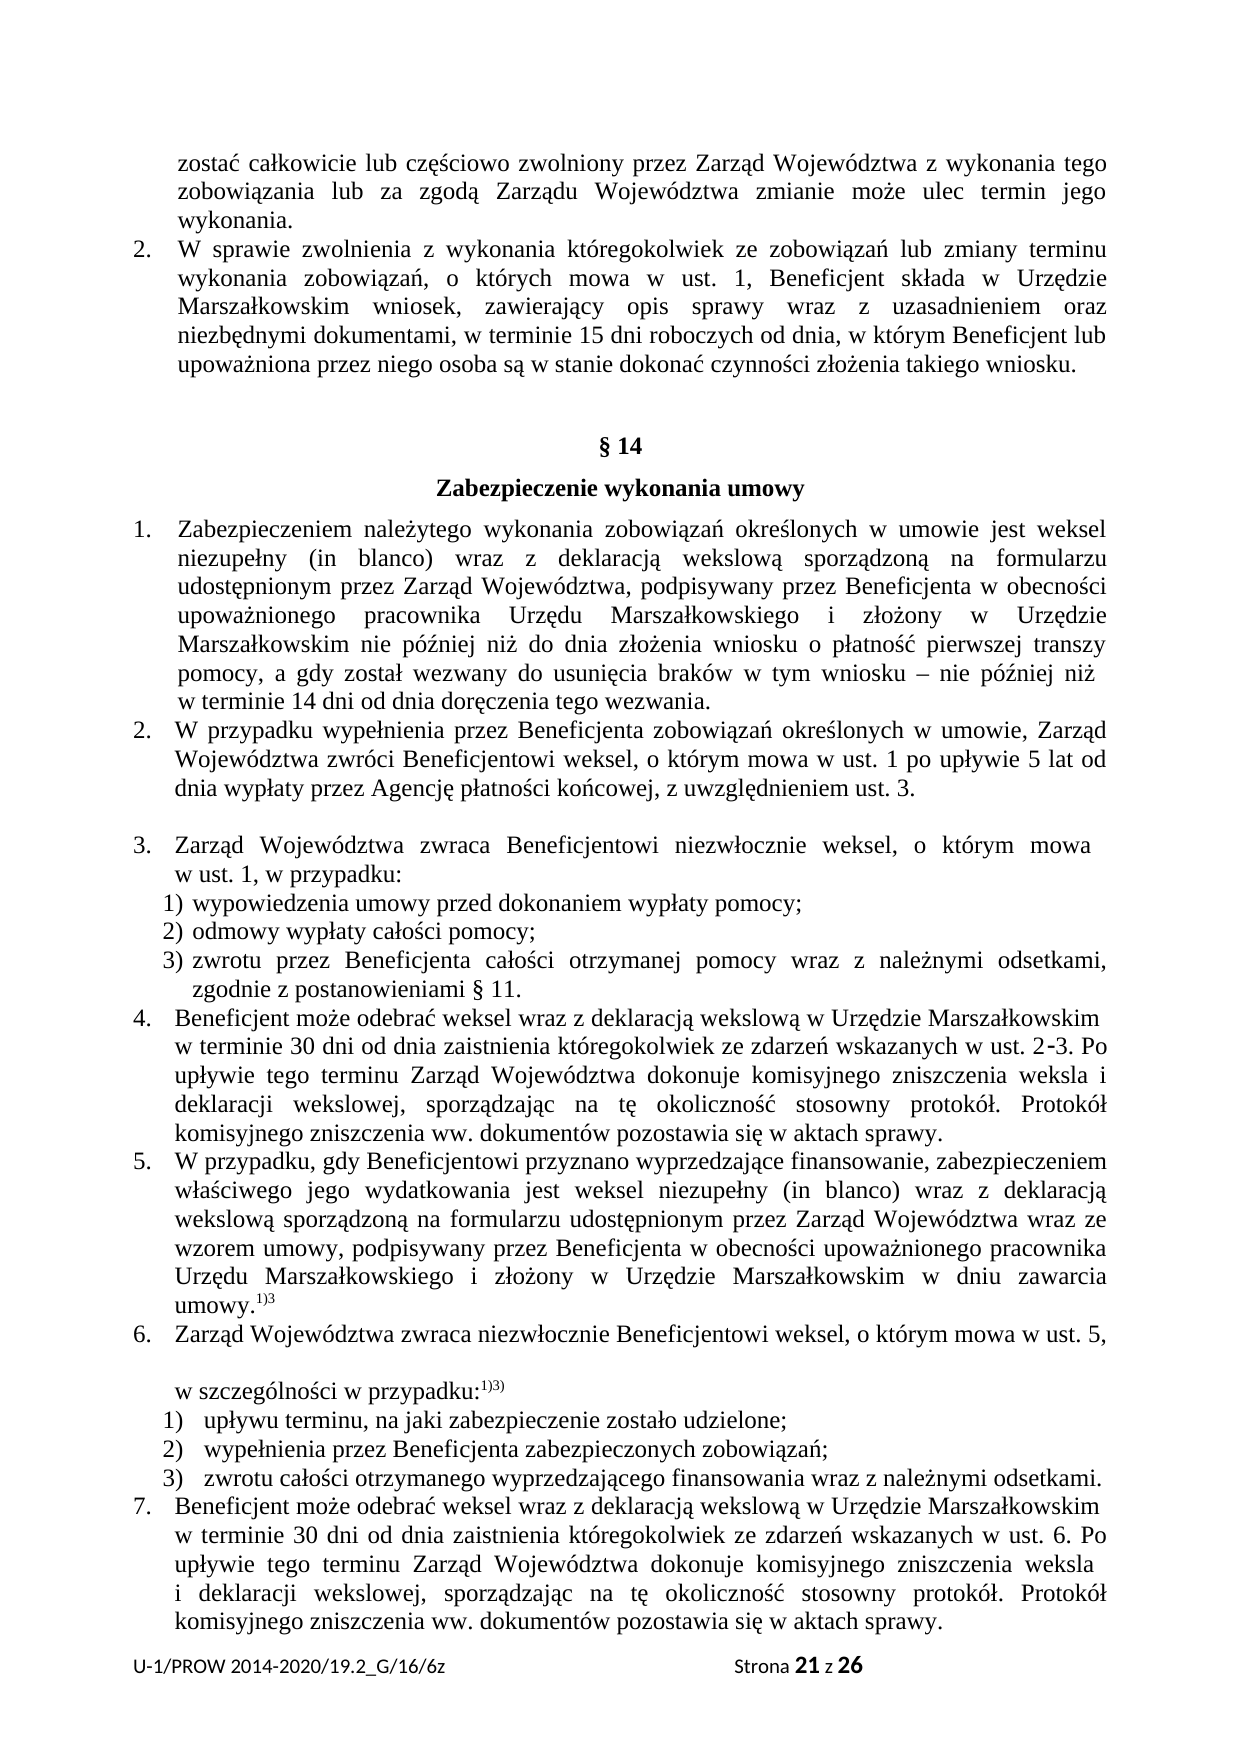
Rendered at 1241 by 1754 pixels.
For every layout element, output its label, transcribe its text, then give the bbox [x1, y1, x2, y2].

list Zarząd Województwa zwraca niezwłocznie Beneficjentowi weksel, o którym mowa w ust. 5, w szczególności w przypadku:1)3) [133, 1319, 1107, 1405]
text Zabezpieczenie wykonania umowy [133, 473, 1107, 501]
list zwrotu całości otrzymanego wyprzedzającego finansowania wraz z należnymi odsetkami. [162, 1463, 1107, 1491]
list wypowiedzenia umowy przed dokonaniem wypłaty pomocy; [162, 888, 1107, 916]
list Beneficjent może odebrać weksel wraz z deklaracją wekslową w Urzędzie Marszałkowskim w terminie 30 dni od dnia zaistnienia któregokolwiek ze zdarzeń wskazanych w ust. 23. Po upływie tego terminu Zarząd Województwa dokonuje komisyjnego zniszczenia weksla i deklaracji wekslowej, sporządzając na tę okoliczność stosowny protokół. Protokół komisyjnego zniszczenia ww. dokumentów pozostawia się w aktach sprawy. [133, 1003, 1107, 1146]
list Zabezpieczeniem należytego wykonania zobowiązań określonych w umowie jest weksel niezupełny (in blanco) wraz z deklaracją wekslową sporządzoną na formularzu udostępnionym przez Zarząd Województwa, podpisywany przez Beneficjenta w obecności upoważnionego pracownika Urzędu Marszałkowskiego i złożony w Urzędzie Marszałkowskim nie później niż do dnia złożenia wniosku o płatność pierwszej transzy pomocy, a gdy został wezwany do usunięcia braków w tym wniosku – nie później niż w terminie 14 dni od dnia doręczenia tego wezwania. [133, 514, 1107, 715]
list Beneficjent może odebrać weksel wraz z deklaracją wekslową w Urzędzie Marszałkowskim w terminie 30 dni od dnia zaistnienia któregokolwiek ze zdarzeń wskazanych w ust. 6. Po upływie tego terminu Zarząd Województwa dokonuje komisyjnego zniszczenia weksla i deklaracji wekslowej, sporządzając na tę okoliczność stosowny protokół. Protokół komisyjnego zniszczenia ww. dokumentów pozostawia się w aktach sprawy. [133, 1491, 1107, 1635]
list W sprawie zwolnienia z wykonania któregokolwiek ze zobowiązań lub zmiany terminu wykonania zobowiązań, o których mowa w ust. 1, Beneficjent składa w Urzędzie Marszałkowskim wniosek, zawierający opis sprawy wraz z uzasadnieniem oraz niezbędnymi dokumentami, w terminie 15 dni roboczych od dnia, w którym Beneficjent lub upoważniona przez niego osoba są w stanie dokonać czynności złożenia takiego wniosku. [133, 234, 1107, 378]
text § 14 [133, 431, 1107, 460]
list Zarząd Województwa zwraca Beneficjentowi niezwłocznie weksel, o którym mowa w ust. 1, w przypadku: [133, 830, 1107, 888]
list W przypadku wypełnienia przez Beneficjenta zobowiązań określonych w umowie, Zarząd Województwa zwróci Beneficjentowi weksel, o którym mowa w ust. 1 po upływie 5 lat od dnia wypłaty przez Agencję płatności końcowej, z uwzględnieniem ust. 3. [133, 715, 1107, 801]
list zwrotu przez Beneficjenta całości otrzymanej pomocy wraz z należnymi odsetkami, zgodnie z postanowieniami § 11. [162, 945, 1107, 1003]
list W przypadku, gdy Beneficjentowi przyznano wyprzedzające finansowanie, zabezpieczeniem właściwego jego wydatkowania jest weksel niezupełny (in blanco) wraz z deklaracją wekslową sporządzoną na formularzu udostępnionym przez Zarząd Województwa wraz ze wzorem umowy, podpisywany przez Beneficjenta w obecności upoważnionego pracownika Urzędu Marszałkowskiego i złożony w Urzędzie Marszałkowskim w dniu zawarcia umowy.1)3 [133, 1146, 1107, 1319]
list wypełnienia przez Beneficjenta zabezpieczonych zobowiązań; [162, 1434, 1107, 1463]
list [133, 148, 1107, 234]
list upływu terminu, na jaki zabezpieczenie zostało udzielone; [162, 1405, 1107, 1434]
list odmowy wypłaty całości pomocy; [162, 916, 1107, 945]
